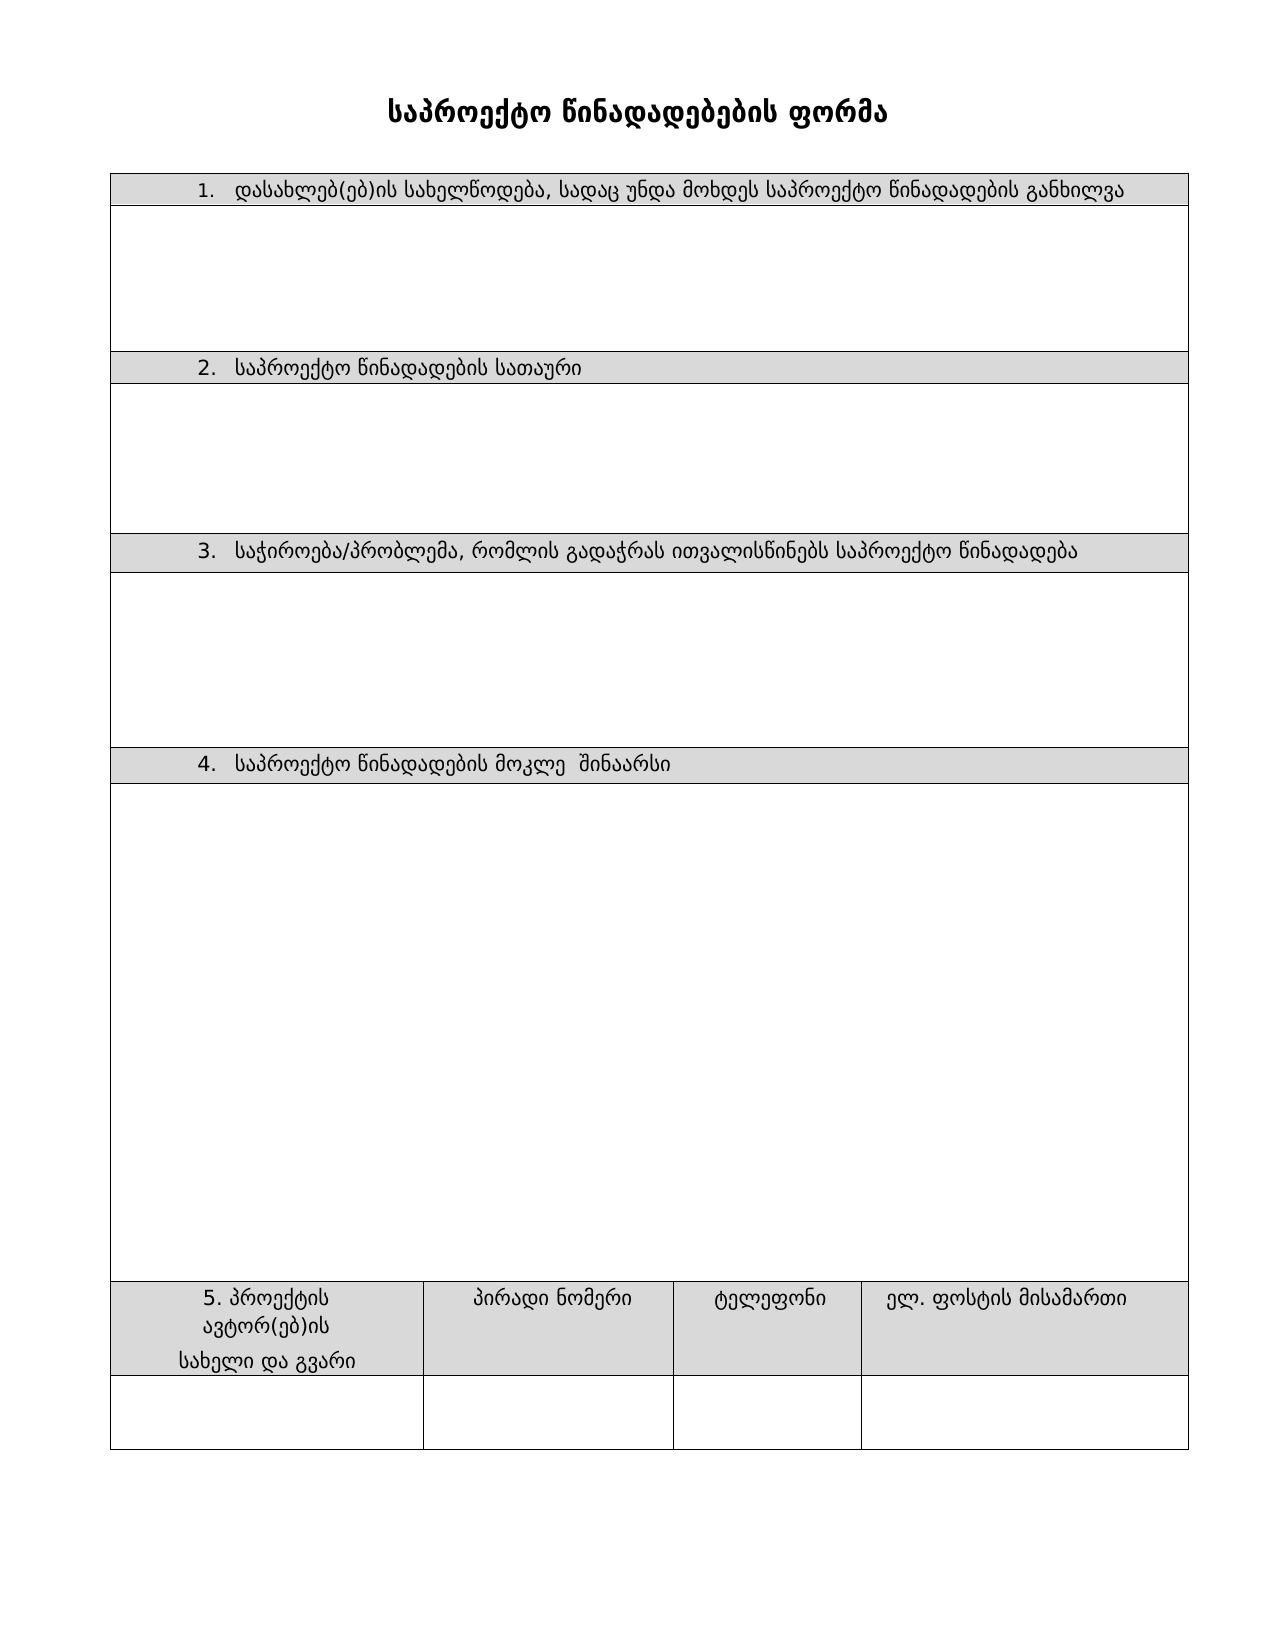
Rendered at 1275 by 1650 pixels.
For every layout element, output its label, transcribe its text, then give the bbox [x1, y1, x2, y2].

table_cell 4. საპროექტო წინადადების მოკლე შინაარსი [111, 748, 1188, 783]
table_cell 3. საჭიროება/პრობლემა, რომლის გადაჭრას ითვალისწინებს საპროექტო წინადადება [111, 534, 1188, 572]
text საპროექტო წინადადებების ფორმა [151, 92, 1125, 131]
table_cell 2. საპროექტო წინადადების სათაური [111, 352, 1188, 383]
table_cell [111, 573, 1188, 747]
table_cell [111, 384, 1188, 533]
table_cell [111, 784, 1188, 1281]
table_cell [674, 1376, 861, 1448]
table_cell [862, 1376, 1188, 1448]
table_header 1. დასახლებ(ებ)ის სახელწოდება, სადაც უნდა მოხდეს საპროექტო წინადადების განხილვა [111, 174, 1188, 204]
table_cell [111, 1376, 423, 1448]
table_cell პირადი ნომერი [424, 1282, 673, 1375]
table_cell [111, 206, 1188, 351]
table_cell ელ. ფოსტის მისამართი [862, 1282, 1188, 1375]
table_cell [424, 1376, 673, 1448]
table_cell 5. პროექტის ავტორ(ებ)ის სახელი და გვარი [111, 1282, 423, 1375]
table_cell ტელეფონი [674, 1282, 861, 1375]
